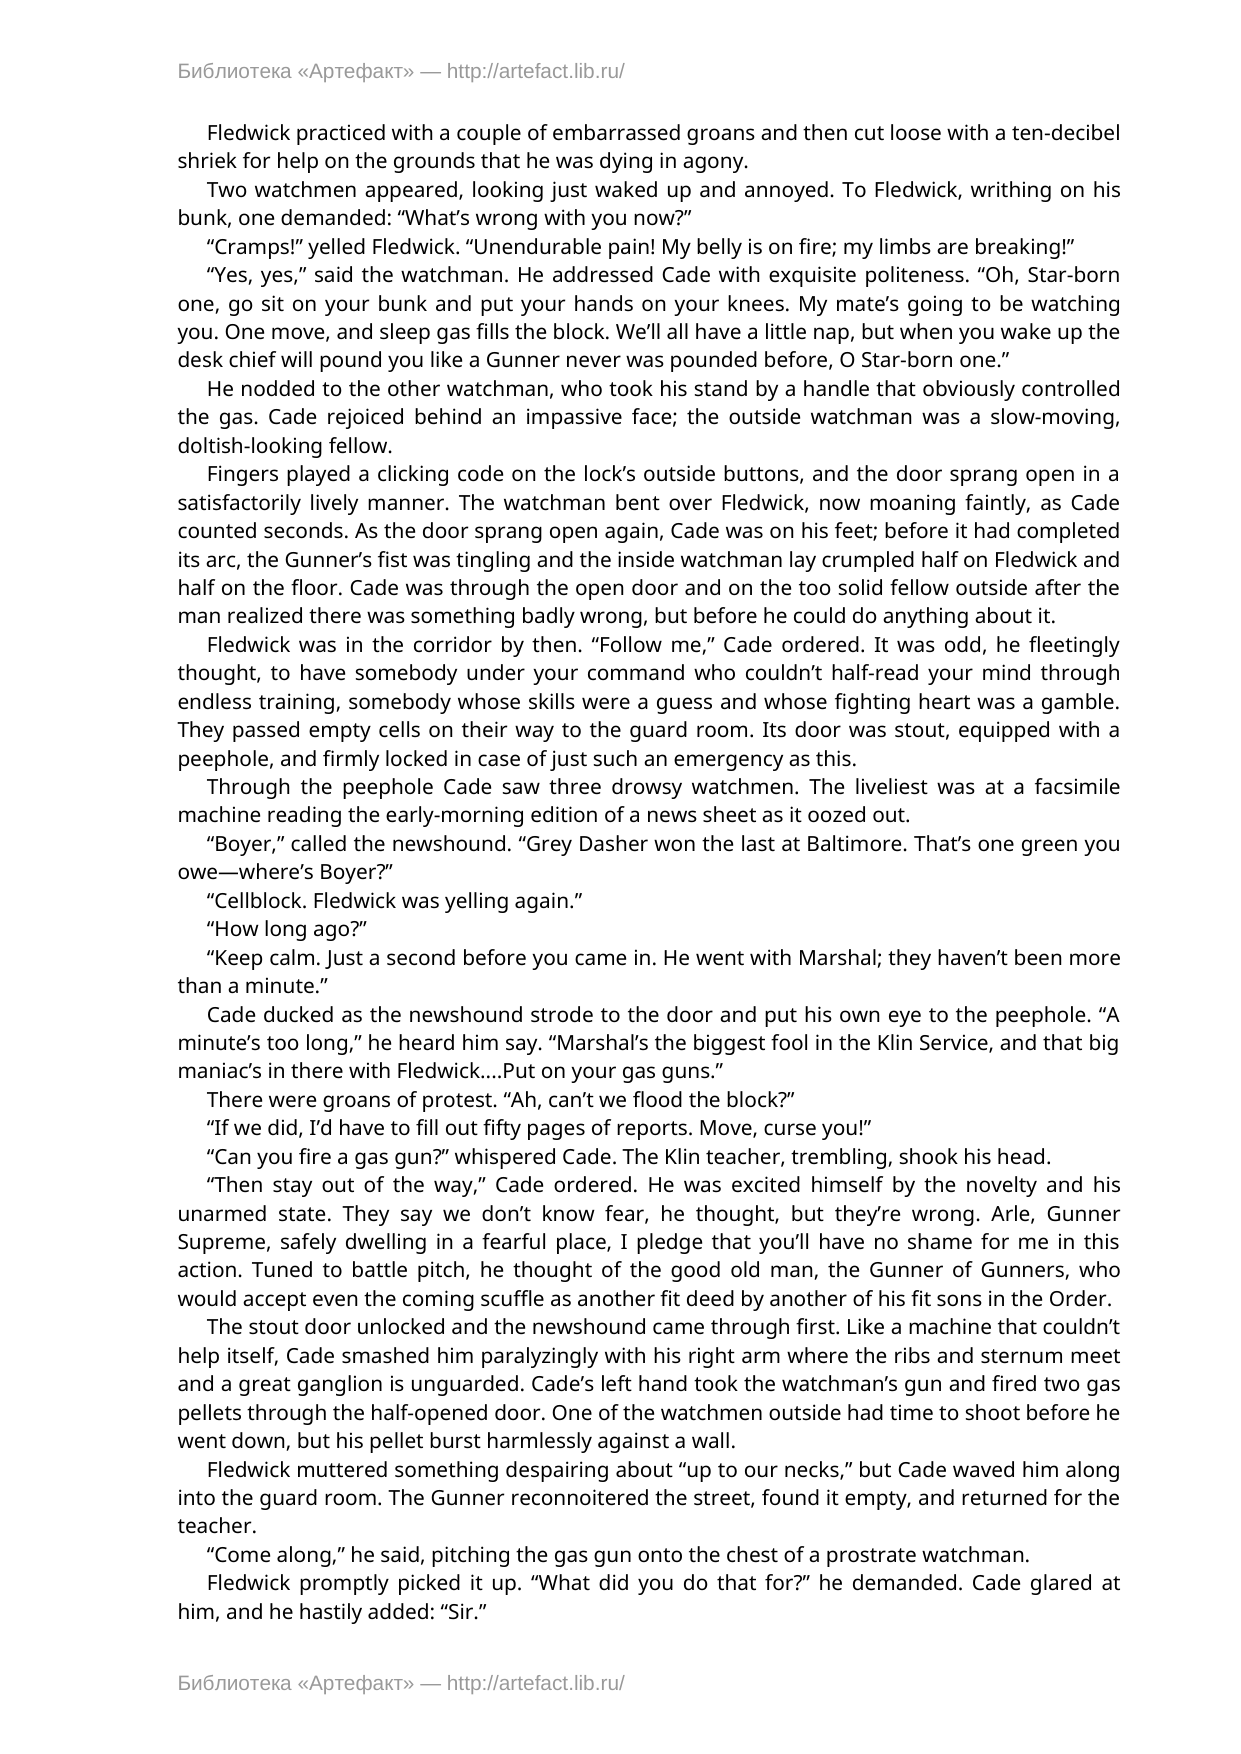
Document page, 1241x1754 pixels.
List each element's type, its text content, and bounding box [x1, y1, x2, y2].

text “Come along,” he said, pitching the gas gun onto the chest of a prostrate watchman. [177, 1540, 1122, 1568]
text “Boyer,” called the newshound. “Grey Dasher won the last at Baltimore. That’s one green you owe—where’s Boyer?” [177, 829, 1122, 886]
text “Can you fire a gas gun?” whispered Cade. The Klin teacher, trembling, shook his head. [177, 1142, 1122, 1170]
text “Then stay out of the way,” Cade ordered. He was excited himself by the novelty and his unarmed state. They say we don’t know fear, he thought, but they’re wrong. Arle, Gunner Supreme, safely dwelling in a fearful place, I pledge that you’ll have no shame for me in this action. Tuned to battle pitch, he thought of the good old man, the Gunner of Gunners, who would accept even the coming scuffle as another fit deed by another of his fit sons in the Order. [177, 1170, 1122, 1312]
text Two watchmen appeared, looking just waked up and annoyed. To Fledwick, writhing on his bunk, one demanded: “What’s wrong with you now?” [177, 175, 1122, 232]
text “Cellblock. Fledwick was yelling again.” [177, 886, 1122, 914]
text Fledwick was in the corridor by then. “Follow me,” Cade ordered. It was odd, he fleetingly thought, to have somebody under your command who couldn’t half-read your mind through endless training, somebody whose skills were a guess and whose fighting heart was a gamble. They passed empty cells on their way to the guard room. Its door was stout, equipped with a peephole, and firmly locked in case of just such an emergency as this. [177, 630, 1122, 772]
text Fingers played a clicking code on the lock’s outside buttons, and the door sprang open in a satisfactorily lively manner. The watchman bent over Fledwick, now moaning faintly, as Cade counted seconds. As the door sprang open again, Cade was on his feet; before it had completed its arc, the Gunner’s fist was tingling and the inside watchman lay crumpled half on Fledwick and half on the floor. Cade was through the open door and on the too solid fellow outside after the man realized there was something badly wrong, but before he could do anything about it. [177, 459, 1122, 630]
text There were groans of protest. “Ah, can’t we flood the block?” [177, 1085, 1122, 1113]
text Fledwick muttered something despairing about “up to our necks,” but Cade waved him along into the guard room. The Gunner reconnoitered the street, found it empty, and returned for the teacher. [177, 1455, 1122, 1540]
text “How long ago?” [177, 914, 1122, 943]
text “If we did, I’d have to fill out fifty pages of reports. Move, curse you!” [177, 1113, 1122, 1142]
text “Yes, yes,” said the watchman. He addressed Cade with exquisite politeness. “Oh, Star-born one, go sit on your bunk and put your hands on your knees. My mate’s going to be watching you. One move, and sleep gas fills the block. We’ll all have a little nap, but when you wake up the desk chief will pound you like a Gunner never was pounded before, O Star-born one.” [177, 260, 1122, 374]
text Fledwick practiced with a couple of embarrassed groans and then cut loose with a ten-decibel shriek for help on the grounds that he was dying in agony. [177, 118, 1122, 175]
text Fledwick promptly picked it up. “What did you do that for?” he demanded. Cade glared at him, and he hastily added: “Sir.” [177, 1568, 1122, 1625]
text Through the peephole Cade saw three drowsy watchmen. The liveliest was at a facsimile machine reading the early-morning edition of a news sheet as it oozed out. [177, 772, 1122, 829]
text “Keep calm. Just a second before you came in. He went with Marshal; they haven’t been more than a minute.” [177, 943, 1122, 1000]
text He nodded to the other watchman, who took his stand by a handle that obviously controlled the gas. Cade rejoiced behind an impassive face; the outside watchman was a slow-moving, doltish-looking fellow. [177, 374, 1122, 459]
text “Cramps!” yelled Fledwick. “Unendurable pain! My belly is on fire; my limbs are breaking!” [177, 232, 1122, 260]
text Cade ducked as the newshound strode to the door and put his own eye to the peephole. “A minute’s too long,” he heard him say. “Marshal’s the biggest fool in the Klin Service, and that big maniac’s in there with Fledwick....Put on your gas guns.” [177, 1000, 1122, 1085]
text The stout door unlocked and the newshound came through first. Like a machine that couldn’t help itself, Cade smashed him paralyzingly with his right arm where the ribs and sternum meet and a great ganglion is unguarded. Cade’s left hand took the watchman’s gun and fired two gas pellets through the half-opened door. One of the watchmen outside had time to shoot before he went down, but his pellet burst harmlessly against a wall. [177, 1312, 1122, 1455]
